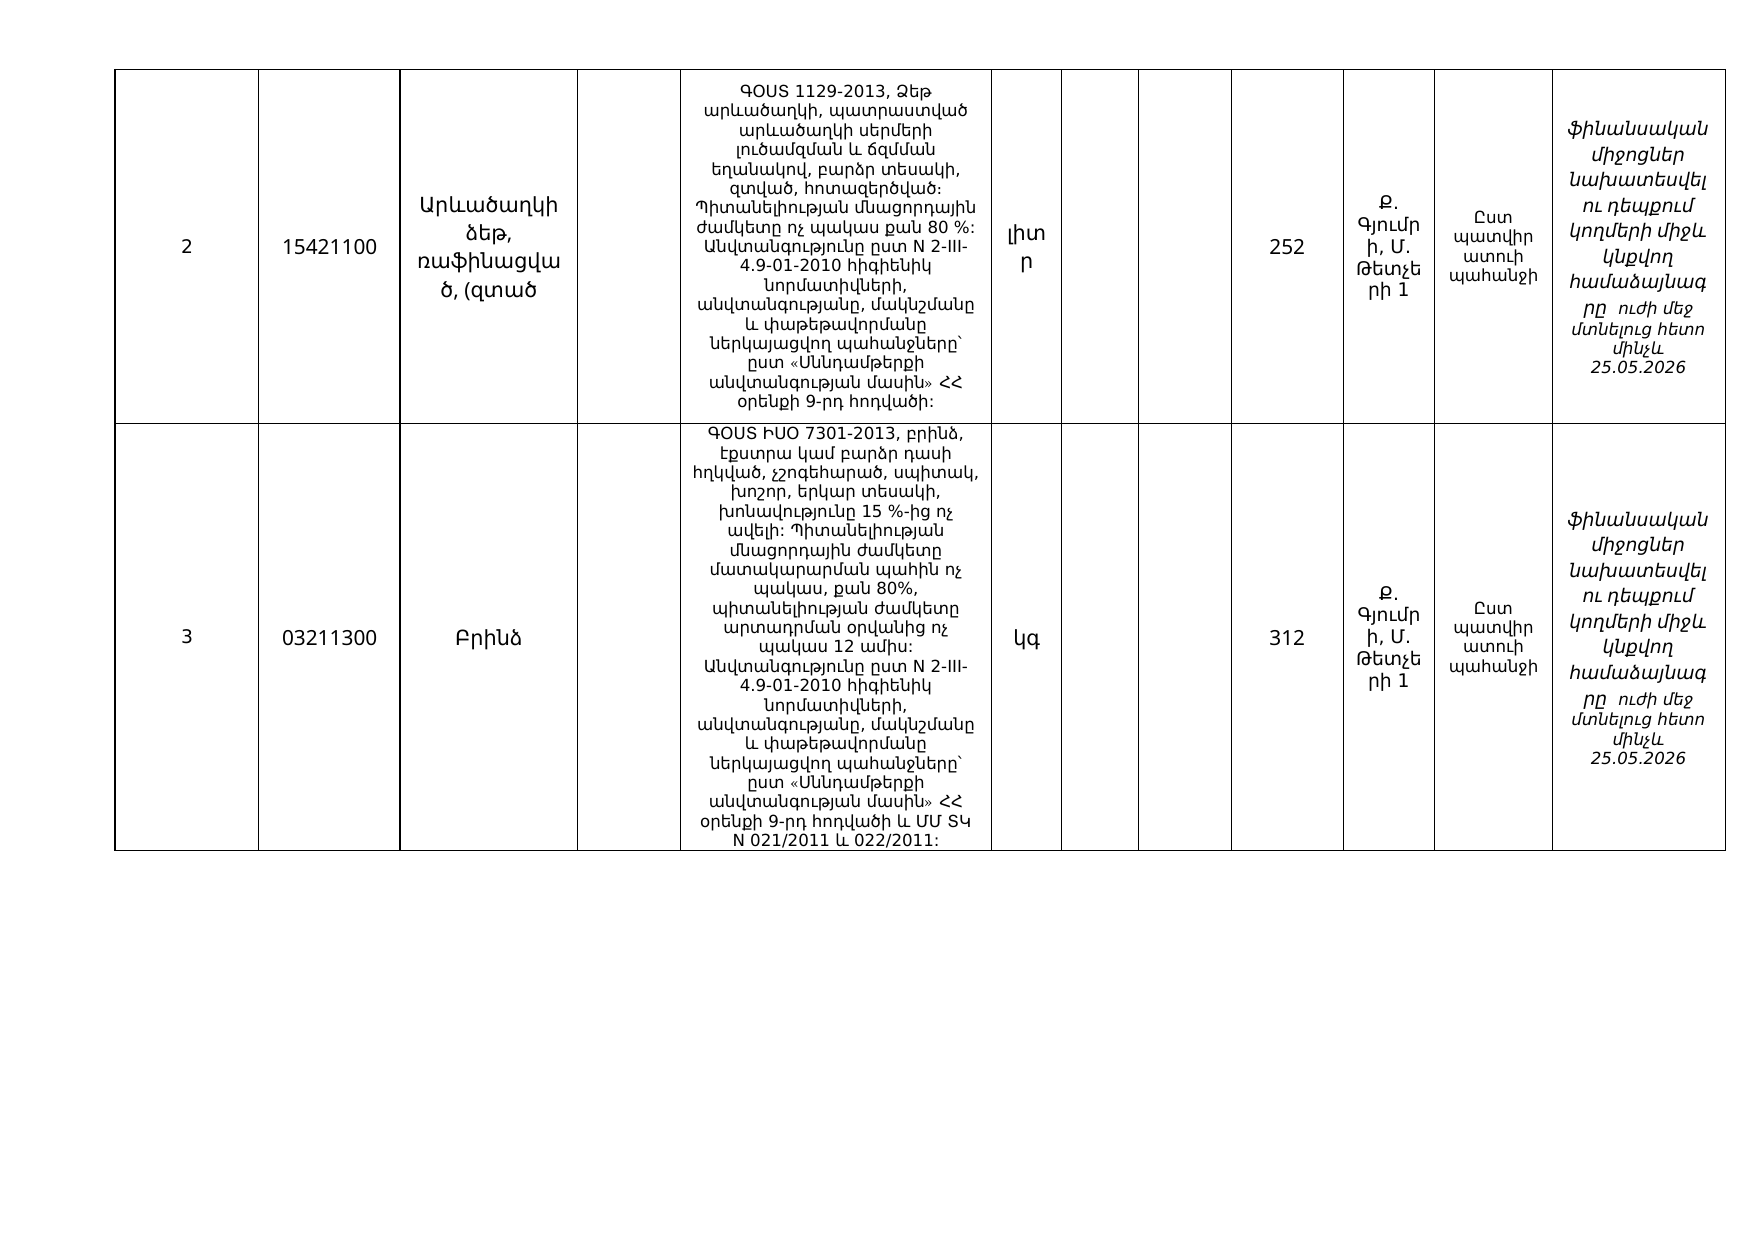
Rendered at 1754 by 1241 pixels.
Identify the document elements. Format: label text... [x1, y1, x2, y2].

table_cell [1435, 70, 1552, 423]
table_cell [1062, 70, 1138, 423]
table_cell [1553, 70, 1725, 423]
table_cell [1139, 424, 1231, 850]
table_cell 312 [1232, 424, 1343, 850]
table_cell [1344, 70, 1434, 423]
table_cell 2 [116, 70, 258, 423]
table_cell [1139, 70, 1231, 423]
table_cell Բրինձ [401, 424, 577, 850]
table_cell 15421100 [259, 70, 399, 423]
table_cell ԳՕՍՏ ԻՍՕ 7301-2013, բրինձ, էքստրա կամ բարձր դասի հղկված, չշոգեհարած, սպիտակ, խոշոր, երկար տեսակի, խոնավությունը 15 %-ից ոչ ավելի: Պիտանելիության մնացորդային ժամկետը մատակարարման պահին ոչ պակաս, քան 80%, պիտանելիության ժամկետը արտադրման օրվանից ոչ պակաս 12 ամիս: Անվտանգությունը ըստ N 2-III-4.9-01-2010 հիգիենիկ նորմատիվների, անվտանգությանը, մակնշմանը և փաթեթավորմանը ներկայացվող պահանջները՝ ըստ Սննդամթերքի անվտանգության մասին ՀՀ օրենքի 9-րդ հոդվածի և ՄՄ ՏԿ N 021/2011 և 022/2011: [681, 424, 991, 850]
table_cell [578, 424, 680, 850]
table_cell Ք. Գյումրի, Մ. Թետչերի 1 [1344, 424, 1434, 850]
table_cell լիտր [992, 70, 1061, 423]
table_cell Արևածաղկի ձեթ, ռաֆինացված, (զտած [401, 70, 577, 423]
table_cell [578, 70, 680, 423]
table_cell [1062, 424, 1138, 850]
table_cell ֆինանսական միջոցներ նախատեսվելու դեպքում կողմերի միջև կնքվող համաձայնագրը ուժի մեջ մտնելուց հետո մինչև 25.05.2026 [1553, 424, 1725, 850]
table_cell կգ [992, 424, 1061, 850]
table_cell ԳՕՍՏ 1129-2013, Ձեթ արևածաղկի, պատրաստված արևածաղկի սերմերի լուծամզման և ճզմման եղանակով, բարձր տեսակի, զտված, հոտազերծված։ Պիտանելիության մնացորդային ժամկետը ոչ պակաս քան 80 %: Անվտանգությունը ըստ N 2-III-4.9-01-2010 հիգիենիկ նորմատիվների, անվտանգությանը, մակնշմանը և փաթեթավորմանը ներկայացվող պահանջները՝ ըստ Սննդամթերքի անվտանգության մասին ՀՀ օրենքի 9-րդ հոդվածի: [681, 70, 991, 423]
table_cell 03211300 [259, 424, 399, 850]
table_cell Ըստ պատվիրատուի պահանջի [1435, 424, 1552, 850]
table_cell 252 [1232, 70, 1343, 423]
table_cell 3 [116, 424, 258, 850]
